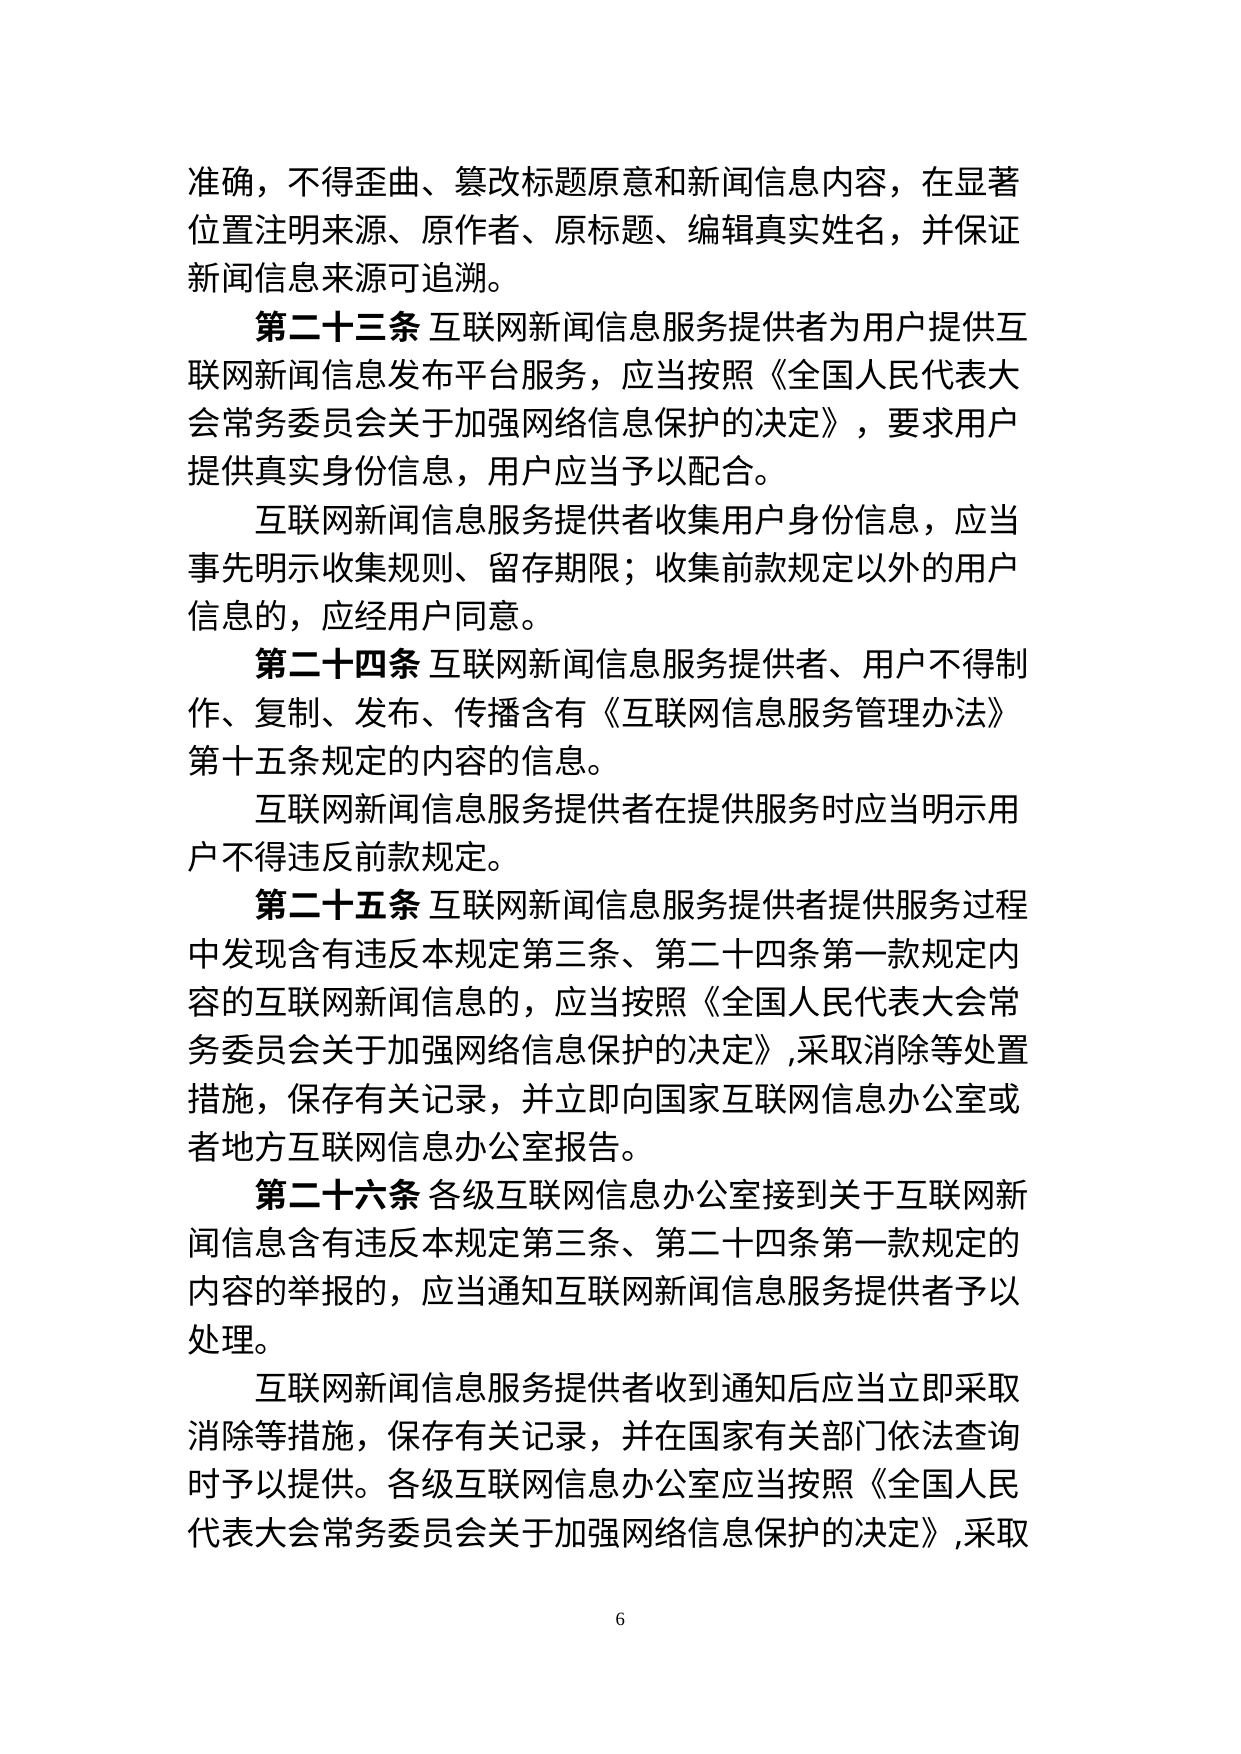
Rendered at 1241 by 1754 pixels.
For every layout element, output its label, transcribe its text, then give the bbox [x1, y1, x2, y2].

text 第二十四条 互联网新闻信息服务提供者、用户不得制作、复制、发布、传播含有《互联网信息服务管理办法》第十五条规定的内容的信息。 [187, 638, 1053, 783]
text 互联网新闻信息服务提供者收集用户身份信息，应当事先明示收集规则、留存期限；收集前款规定以外的用户信息的，应经用户同意。 [187, 493, 1053, 638]
text 第二十六条 各级互联网信息办公室接到关于互联网新闻信息含有违反本规定第三条、第二十四条第一款规定的内容的举报的，应当通知互联网新闻信息服务提供者予以处理。 [187, 1169, 1053, 1362]
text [187, 1362, 1053, 1555]
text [187, 156, 1053, 300]
text 第二十五条 互联网新闻信息服务提供者提供服务过程中发现含有违反本规定第三条、第二十四条第一款规定内容的互联网新闻信息的，应当按照《全国人民代表大会常务委员会关于加强网络信息保护的决定》,采取消除等处置措施，保存有关记录，并立即向国家互联网信息办公室或者地方互联网信息办公室报告。 [187, 879, 1053, 1169]
text 第二十三条 互联网新闻信息服务提供者为用户提供互联网新闻信息发布平台服务，应当按照《全国人民代表大会常务委员会关于加强网络信息保护的决定》，要求用户提供真实身份信息，用户应当予以配合。 [187, 300, 1053, 493]
text 互联网新闻信息服务提供者在提供服务时应当明示用户不得违反前款规定。 [187, 783, 1053, 879]
